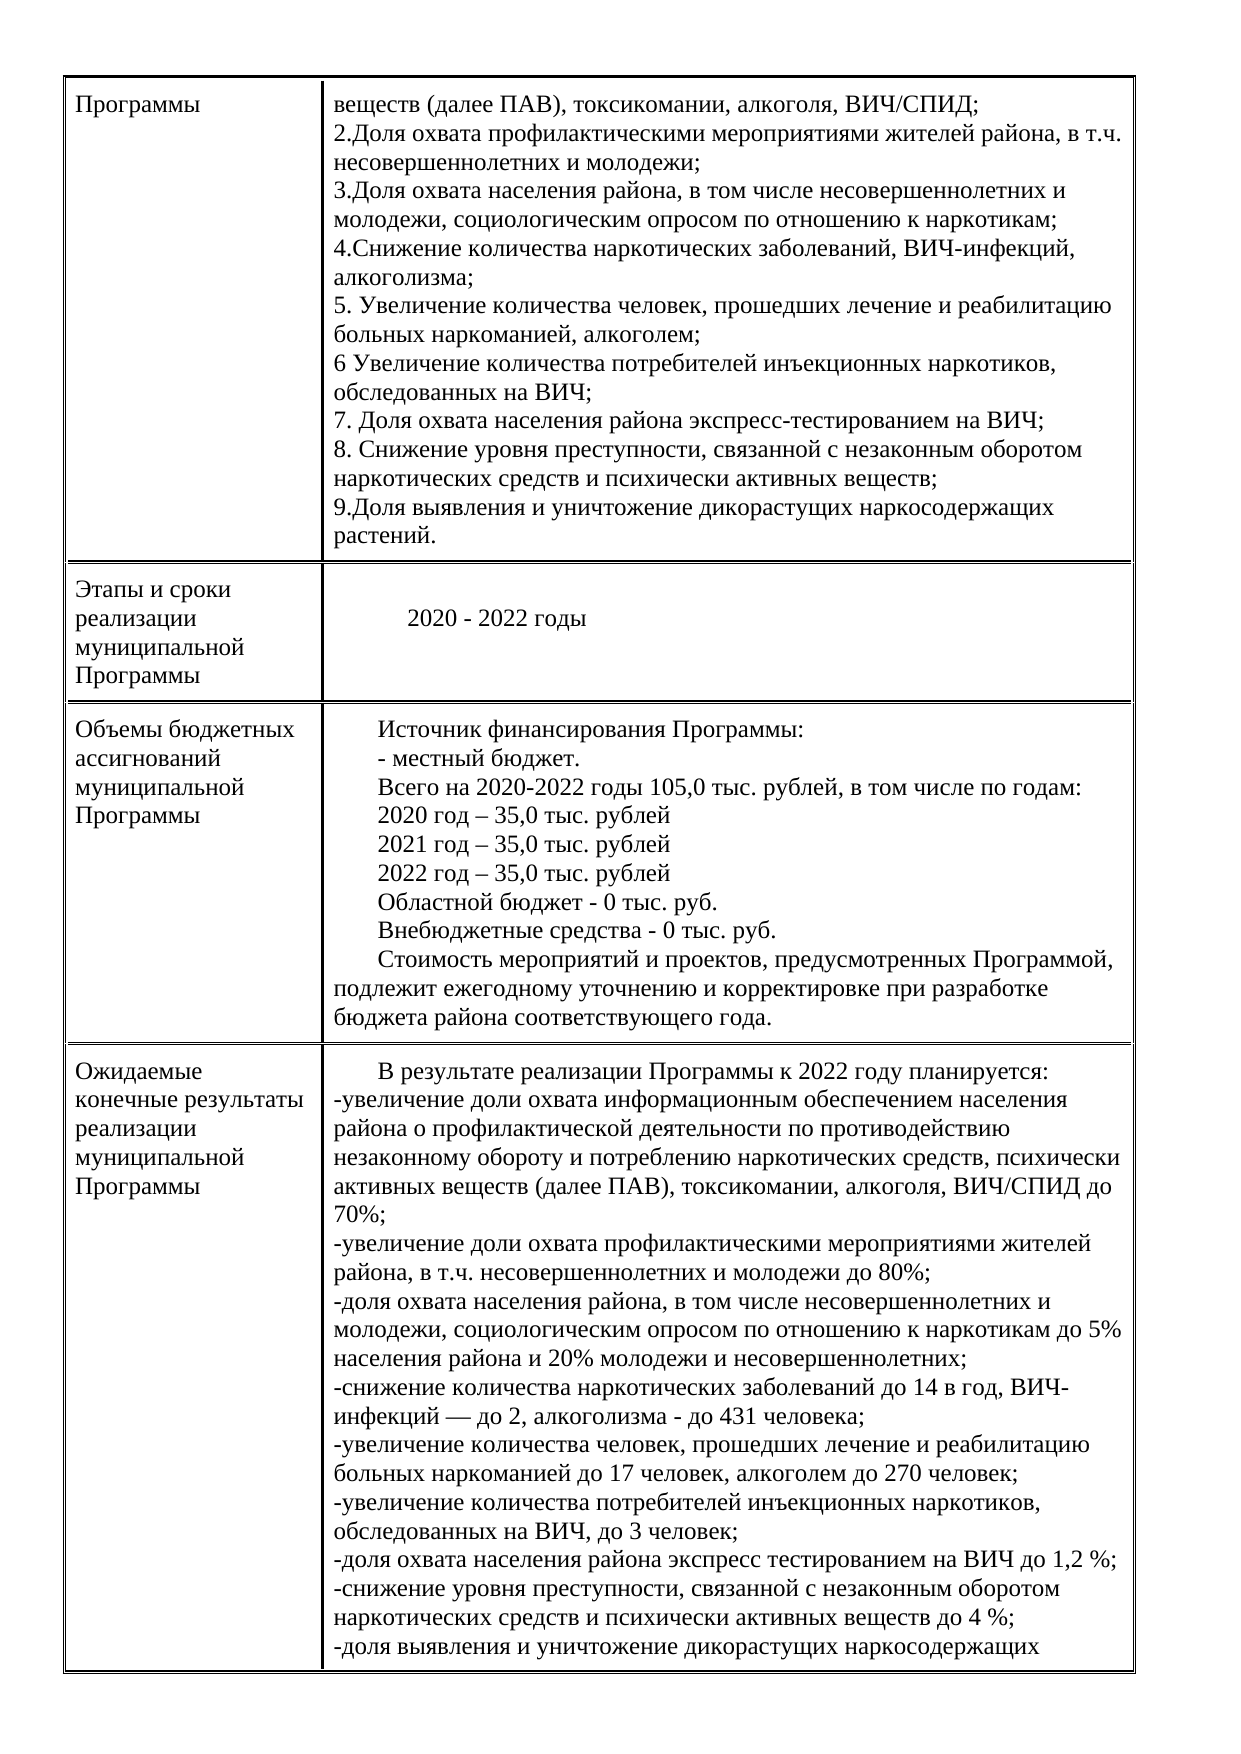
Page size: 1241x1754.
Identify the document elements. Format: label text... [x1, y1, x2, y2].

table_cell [66, 78, 322, 560]
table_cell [322, 78, 1133, 560]
table_cell 2020 - 2022 годы [324, 560, 1133, 700]
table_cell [322, 1042, 1134, 1670]
table_cell Источник финансирования Программы: - местный бюджет. Всего на 2020-2022 годы 105,0 тыс. рублей, в том числе по годам: 2020 год – 35,0 тыс. рублей 2021 год – 35,0 тыс. рублей 2022 год – 35,0 тыс. рублей Областной бюджет - 0 тыс. руб. Внебюджетные средства - 0 тыс. руб. Стоимость мероприятий и проектов, предусмотренных Программой, подлежит ежегодному уточнению и корректировке при разработке бюджета района соответствующего года. [324, 700, 1133, 1042]
table_cell Этапы и сроки реализации муниципальной Программы [66, 560, 321, 700]
table_cell Объемы бюджетных ассигнований муниципальной Программы [66, 700, 321, 1042]
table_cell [64, 1042, 322, 1670]
